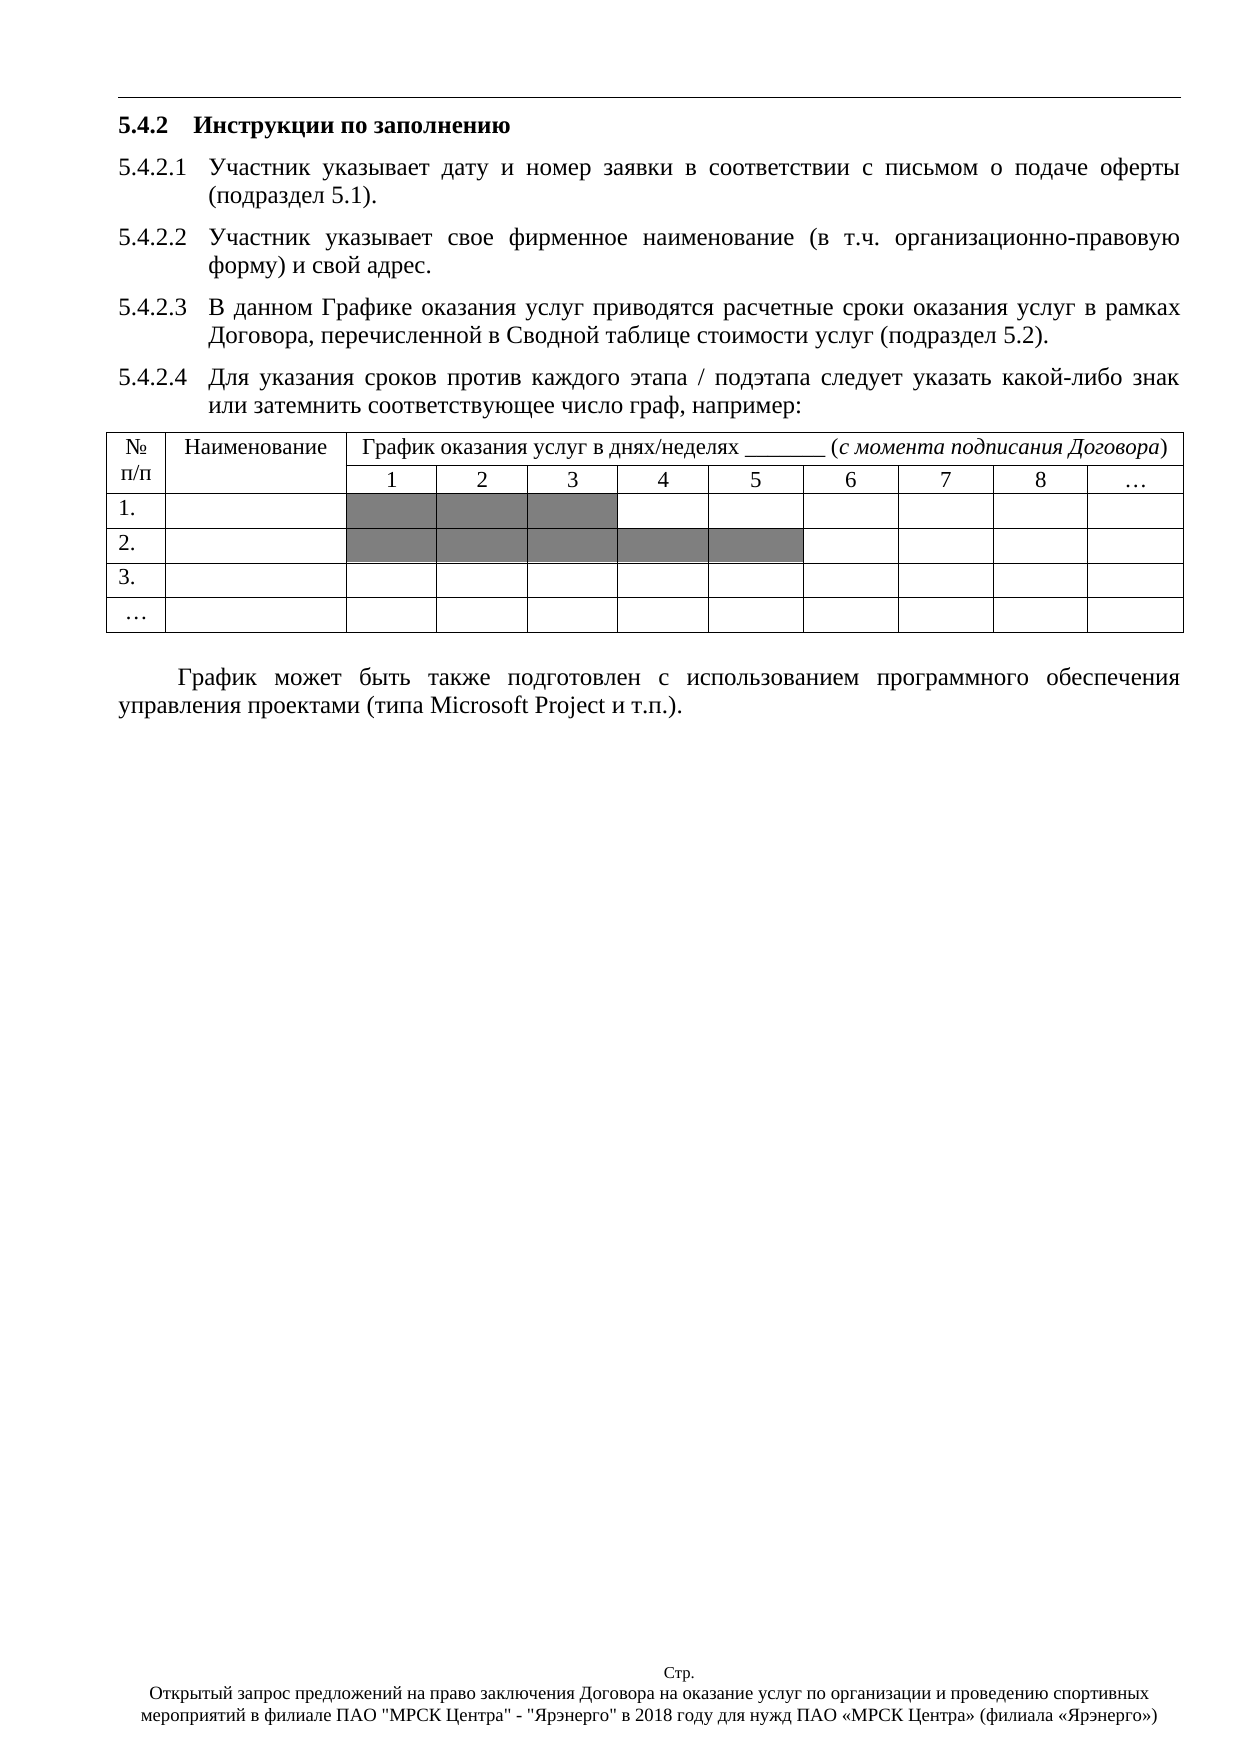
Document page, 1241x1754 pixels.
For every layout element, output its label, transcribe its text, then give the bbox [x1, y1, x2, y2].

table_cell 5 [709, 466, 803, 493]
table_cell [994, 494, 1087, 528]
table_cell [899, 598, 993, 632]
table_cell [994, 564, 1087, 597]
table_cell 3 [528, 466, 617, 493]
table_cell [528, 564, 617, 597]
table_cell … [1088, 466, 1183, 493]
table_cell [709, 494, 803, 528]
table_cell [618, 598, 708, 632]
table_cell [709, 564, 803, 597]
table_cell [1088, 598, 1183, 632]
table_cell [528, 598, 617, 632]
table_cell [1088, 529, 1183, 562]
table_cell [437, 494, 527, 528]
table_cell [709, 598, 803, 632]
table_cell [618, 494, 708, 528]
table_cell [709, 529, 803, 562]
table_cell 7 [899, 466, 993, 493]
table_cell 1 [347, 466, 436, 493]
table_cell … [107, 598, 165, 632]
table_cell [437, 564, 527, 597]
table_cell 4 [618, 466, 708, 493]
table_cell [528, 529, 617, 562]
table_cell [166, 598, 346, 632]
table_cell 6 [804, 466, 898, 493]
table_cell [347, 564, 436, 597]
table_header Наименование [166, 433, 346, 493]
table_cell [804, 529, 898, 562]
list Участник указывает дату и номер заявки в соответствии с письмом о подаче оферты (подраздел 5.1). [118, 152, 1181, 209]
text График может быть также подготовлен с использованием программного обеспечения управления проектами (типа Microsoft Project и т.п.). [118, 662, 1181, 719]
table_cell [1088, 564, 1183, 597]
table_cell [107, 529, 165, 562]
table_cell [166, 494, 346, 528]
table_cell [347, 598, 436, 632]
table_cell [1088, 494, 1183, 528]
table_header График оказания услуг в днях/неделях _______ (с момента подписания Договора) [347, 433, 1183, 465]
table_cell [437, 529, 527, 562]
table_cell [166, 564, 346, 597]
table_cell [618, 564, 708, 597]
subtitle Инструкции по заполнению [118, 111, 1181, 139]
list Для указания сроков против каждого этапа / подэтапа следует указать какой-либо знак или затемнить соответствующее число граф, например: [118, 362, 1181, 419]
table_cell [107, 494, 165, 528]
table_cell [994, 598, 1087, 632]
table_cell [899, 564, 993, 597]
table_cell [899, 529, 993, 562]
table_cell [899, 494, 993, 528]
table_cell [166, 529, 346, 562]
table_cell [107, 564, 165, 597]
table_cell [528, 494, 617, 528]
table_cell 2 [437, 466, 527, 493]
table_cell [994, 529, 1087, 562]
table_cell [347, 494, 436, 528]
table_header № п/п [107, 433, 165, 493]
list В данном Графике оказания услуг приводятся расчетные сроки оказания услуг в рамках Договора, перечисленной в Сводной таблице стоимости услуг (подраздел 5.2). [118, 292, 1181, 349]
table_cell [437, 598, 527, 632]
table_cell [804, 598, 898, 632]
table_cell [804, 564, 898, 597]
list Участник указывает свое фирменное наименование (в т.ч. организационно-правовую форму) и свой адрес. [118, 222, 1181, 279]
table_cell [618, 529, 708, 562]
table_cell 8 [994, 466, 1087, 493]
table_cell [347, 529, 436, 562]
table_cell [804, 494, 898, 528]
